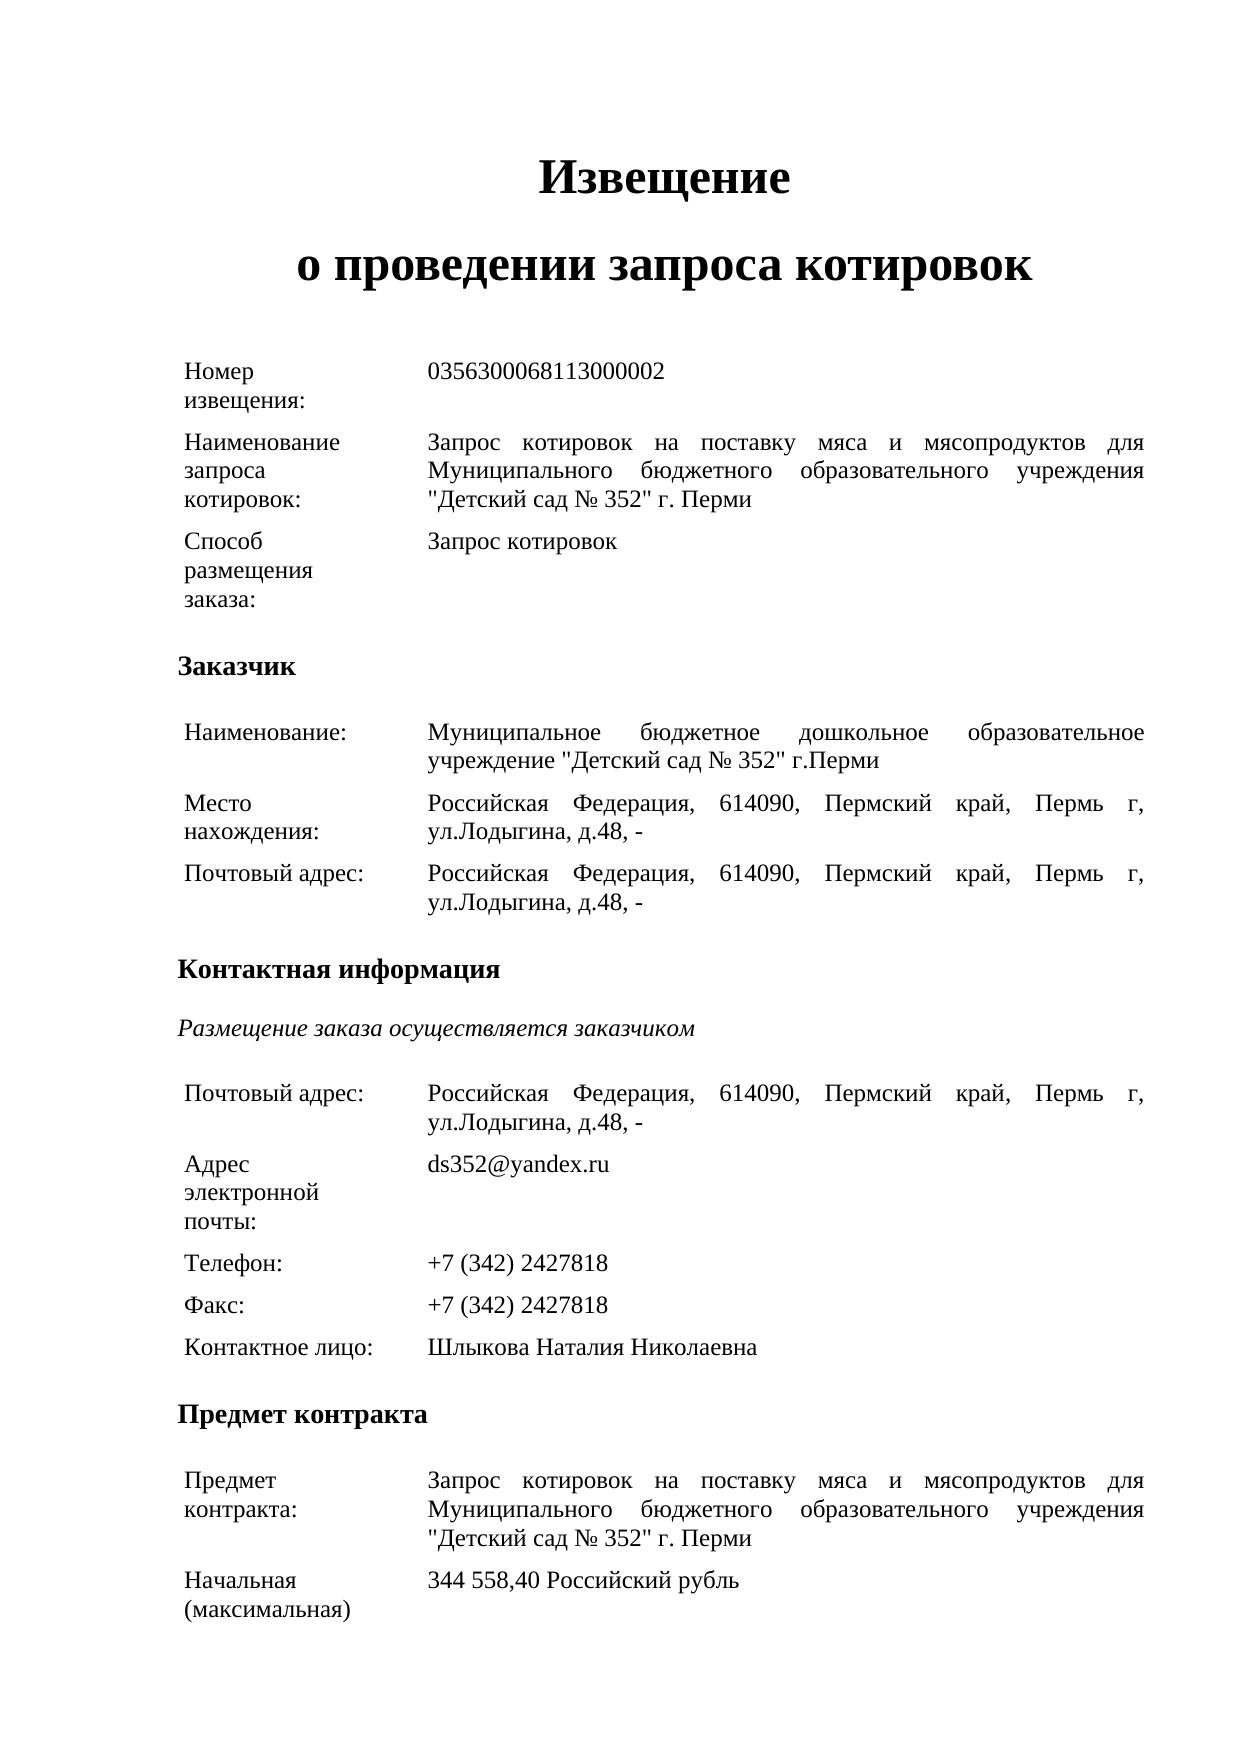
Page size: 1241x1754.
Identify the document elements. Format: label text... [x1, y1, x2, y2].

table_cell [177, 1558, 421, 1629]
table_cell +7 (342) 2427818 [421, 1242, 1152, 1284]
table_cell Наименование запроса котировок: [177, 420, 421, 520]
table_cell ds352@yandex.ru [421, 1142, 1152, 1242]
table_cell Российская Федерация, 614090, Пермский край, Пермь г, ул.Лодыгина, д.48, - [421, 852, 1152, 923]
table_header 0356300068113000002 [421, 349, 1152, 420]
text Контактная информация [177, 952, 1152, 984]
text Извещение [177, 147, 1152, 205]
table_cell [421, 1558, 1152, 1629]
table_header Наименование: [177, 710, 421, 781]
table_cell Место нахождения: [177, 781, 421, 852]
table_header Почтовый адрес: [177, 1071, 421, 1142]
table_header Предмет контракта: [177, 1459, 421, 1558]
table_cell Способ размещения заказа: [177, 520, 421, 619]
table_cell Телефон: [177, 1242, 421, 1284]
table_cell Почтовый адрес: [177, 852, 421, 923]
table_cell Запрос котировок на поставку мяса и мясопродуктов для Муниципального бюджетного образовательного учреждения "Детский сад № 352" г. Перми [421, 420, 1152, 520]
text о проведении запроса котировок [177, 234, 1152, 291]
table_header Запрос котировок на поставку мяса и мясопродуктов для Муниципального бюджетного образовательного учреждения "Детский сад № 352" г. Перми [421, 1459, 1152, 1558]
text Размещение заказа осуществляется заказчиком [177, 1013, 1152, 1042]
table_cell Запрос котировок [421, 520, 1152, 619]
table_cell Факс: [177, 1284, 421, 1326]
table_cell +7 (342) 2427818 [421, 1284, 1152, 1326]
table_header Муниципальное бюджетное дошкольное образовательное учреждение "Детский сад № 352" г.Перми [421, 710, 1152, 781]
table_cell Контактное лицо: [177, 1326, 421, 1368]
table_header Номер извещения: [177, 349, 421, 420]
text Предмет контракта [177, 1397, 1152, 1429]
table_cell Российская Федерация, 614090, Пермский край, Пермь г, ул.Лодыгина, д.48, - [421, 781, 1152, 852]
text Заказчик [177, 648, 1152, 681]
table_cell Шлыкова Наталия Николаевна [421, 1326, 1152, 1368]
table_header Российская Федерация, 614090, Пермский край, Пермь г, ул.Лодыгина, д.48, - [421, 1071, 1152, 1142]
table_cell Адрес электронной почты: [177, 1142, 421, 1242]
